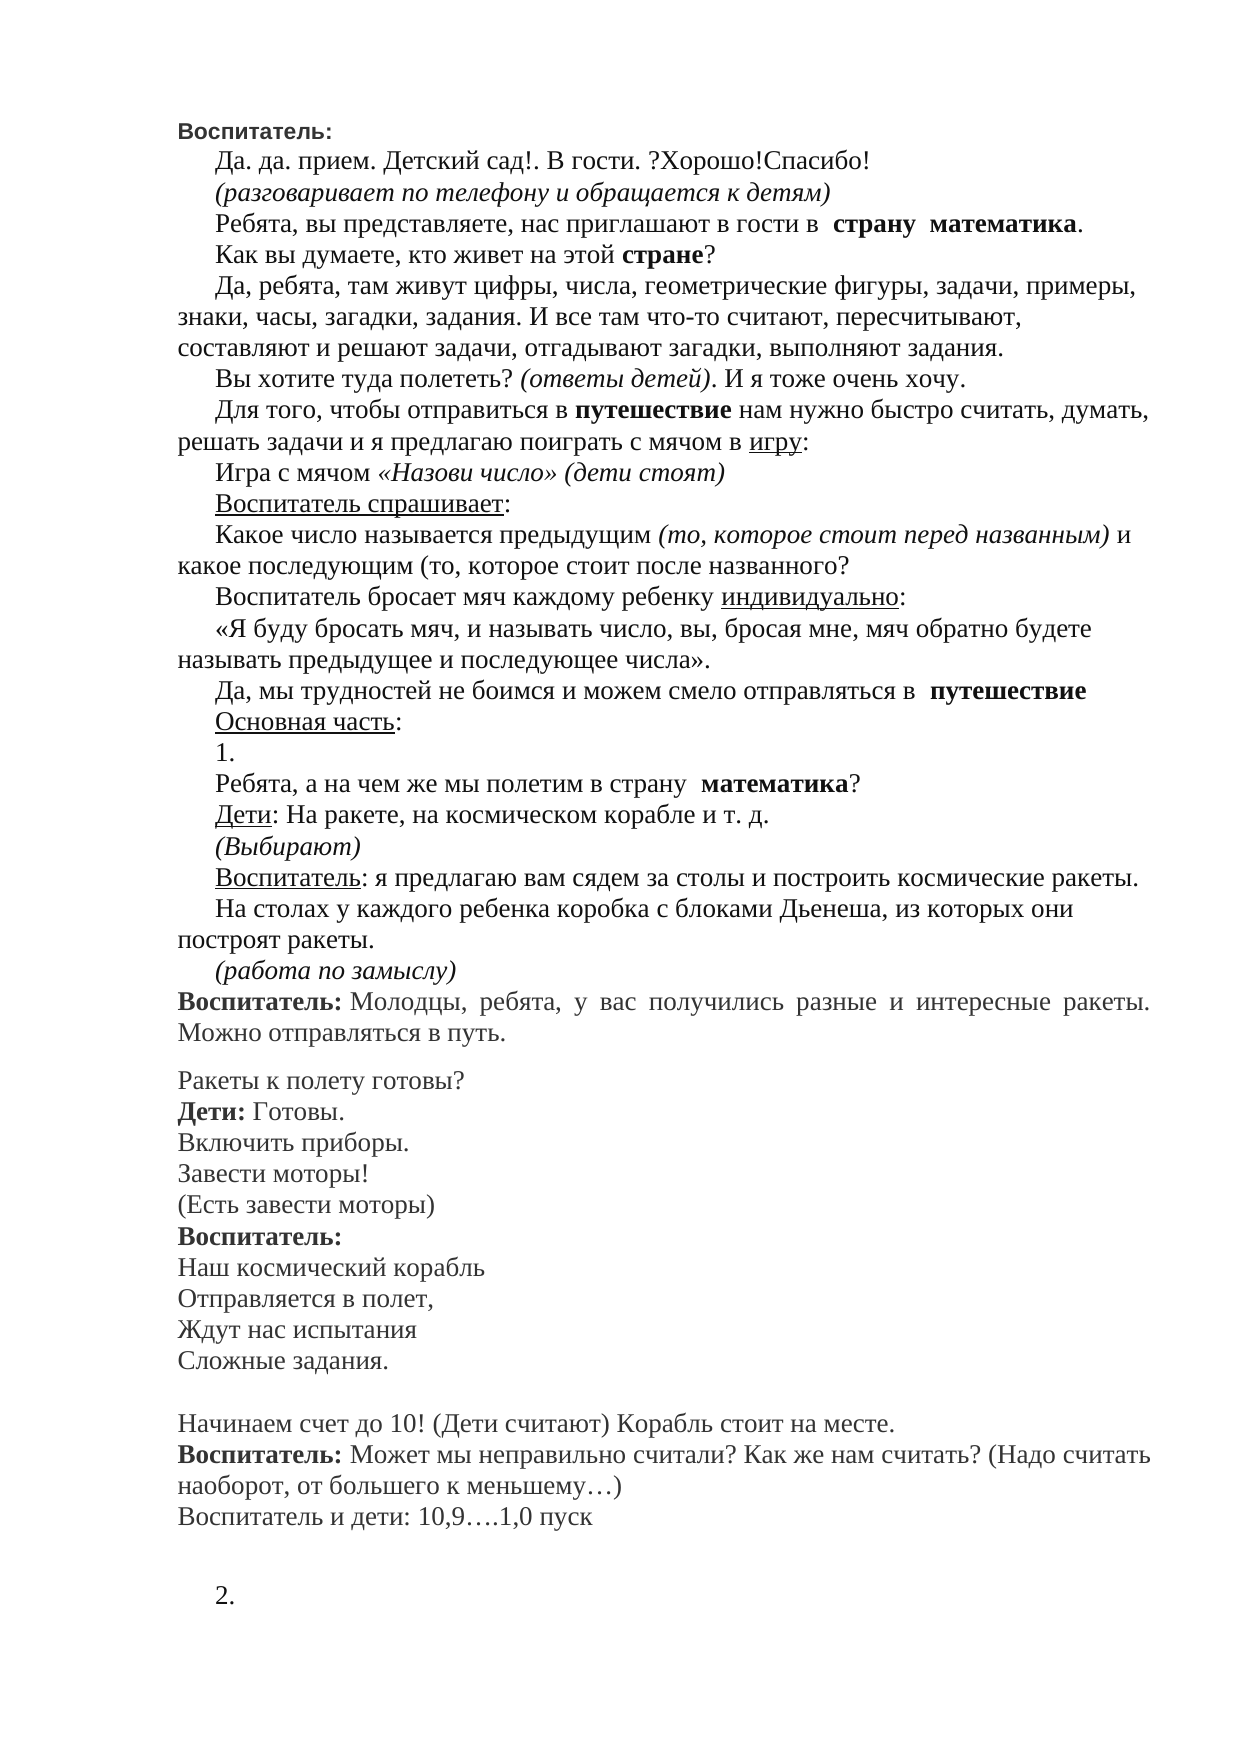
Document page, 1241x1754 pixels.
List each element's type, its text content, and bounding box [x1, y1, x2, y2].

text (Есть завести моторы) [177, 1189, 1152, 1220]
text Воспитатель и дети: 10,9….1,0 пуск [177, 1500, 1152, 1531]
text Воспитатель: Молодцы, ребята, у вас получились разные и интересные ракеты. Можно отправляться в путь. [177, 985, 1152, 1048]
text Вы хотите туда полететь? (ответы детей). И я тоже очень хочу. [177, 362, 1152, 394]
text Да. да. прием. Детский сад!. В гости. ?Хорошо!Спасибо! [177, 144, 1152, 176]
text Дети: На ракете, на космическом корабле и т. д. [177, 798, 1152, 830]
text Ребята, вы представляете, нас приглашают в гости в страну математика. [177, 207, 1152, 238]
text Ждут нас испытания [177, 1313, 1152, 1344]
text Да, ребята, там живут цифры, числа, геометрические фигуры, задачи, примеры, знаки, часы, загадки, задания. И все там что-то считают, пересчитывают, составляют и решают задачи, отгадывают загадки, выполняют задания. [177, 269, 1152, 362]
text Наш космический корабль [177, 1251, 1152, 1282]
text Основная часть: [177, 705, 1152, 736]
text Сложные задания. [177, 1344, 1152, 1376]
text На столах у каждого ребенка коробка с блоками Дьенеша, из которых они построят ракеты. [177, 892, 1152, 954]
text (Выбирают) [177, 830, 1152, 861]
text (разговаривает по телефону и обращается к детям) [177, 176, 1152, 207]
text Игра с мячом «Назови число» (дети стоят) [177, 456, 1152, 487]
text Для того, чтобы отправиться в путешествие нам нужно быстро считать, думать, решать задачи и я предлагаю поиграть с мячом в игру: [177, 394, 1152, 456]
text (работа по замыслу) [177, 954, 1152, 985]
text Ракеты к полету готовы? [177, 1064, 1152, 1095]
text Да, мы трудностей не боимся и можем смело отправляться в путешествие [177, 674, 1152, 705]
text Воспитатель: [177, 118, 1152, 144]
text Воспитатель спрашивает: [177, 487, 1152, 518]
text «Я буду бросать мяч, и называть число, вы, бросая мне, мяч обратно будете называть предыдущее и последующее числа». [177, 612, 1152, 674]
text Воспитатель: я предлагаю вам сядем за столы и построить космические ракеты. [177, 861, 1152, 892]
text Включить приборы. [177, 1126, 1152, 1157]
text 2. [177, 1579, 1152, 1610]
text Воспитатель бросает мяч каждому ребенку индивидуально: [177, 581, 1152, 612]
text Ребята, а на чем же мы полетим в страну математика? [177, 767, 1152, 798]
text Воспитатель: [177, 1220, 1152, 1251]
text Начинаем счет до 10! (Дети считают) Корабль стоит на месте. [177, 1407, 1152, 1438]
text Как вы думаете, кто живет на этой стране? [177, 238, 1152, 269]
text Какое число называется предыдущим (то, которое стоит перед названным) и какое последующим (то, которое стоит после названного? [177, 518, 1152, 581]
text Завести моторы! [177, 1157, 1152, 1189]
text Отправляется в полет, [177, 1282, 1152, 1313]
text Дети: Готовы. [177, 1095, 1152, 1126]
text Воспитатель: Может мы неправильно считали? Как же нам считать? (Надо считать наоборот, от большего к меньшему…) [177, 1438, 1152, 1500]
text 1. [177, 736, 1152, 767]
